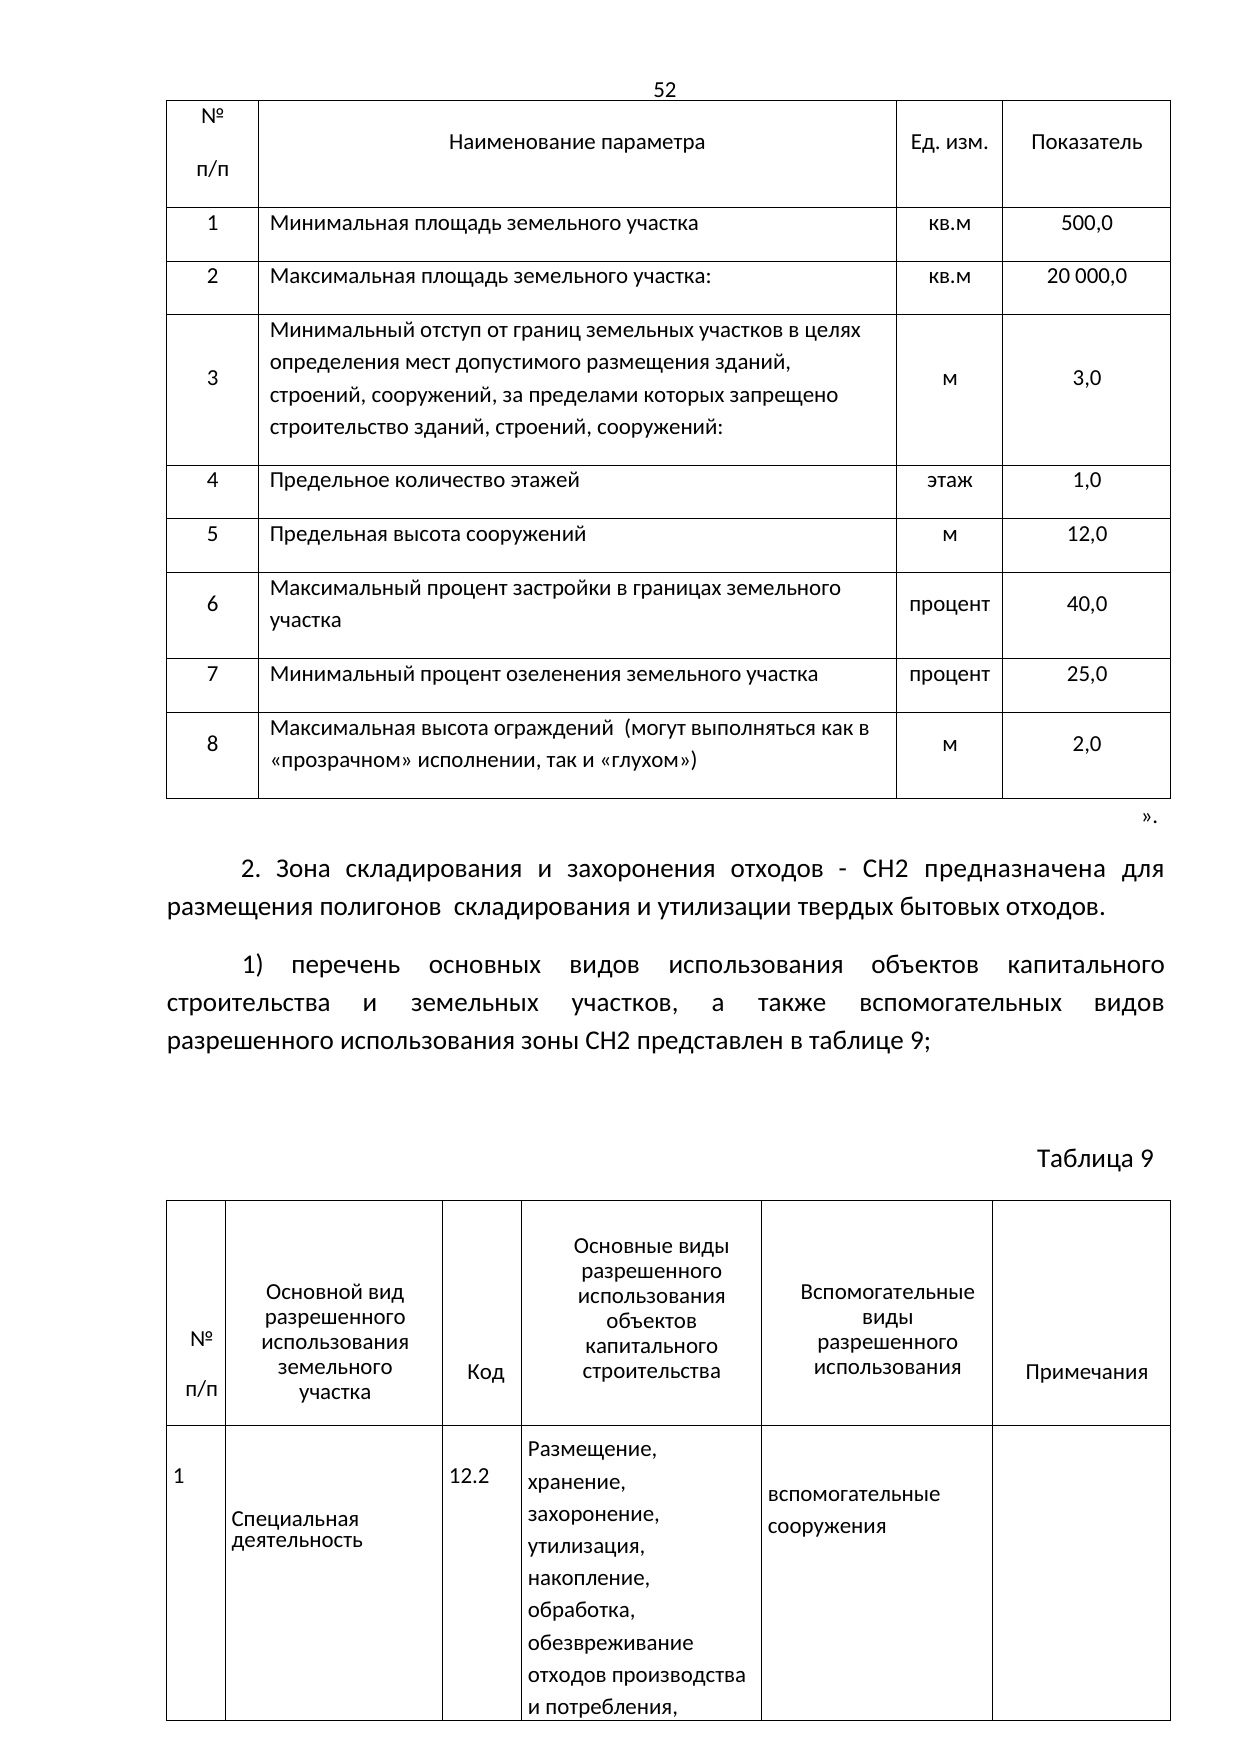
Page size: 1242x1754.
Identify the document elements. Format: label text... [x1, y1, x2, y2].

table_cell м [897, 315, 1002, 464]
table_cell Максимальная площадь земельного участка: [259, 262, 896, 314]
text Таблица 9 [167, 1141, 1153, 1174]
table_header Основной вид разрешенного использования земельного участка [226, 1201, 442, 1425]
table_header Код [443, 1201, 521, 1425]
table_cell 3,0 [1003, 315, 1170, 464]
table_cell 3 [167, 315, 258, 464]
table_cell м [897, 713, 1002, 798]
table_cell 5 [167, 519, 258, 572]
table_header Ед. изм. [897, 101, 1002, 207]
table_cell кв.м [897, 208, 1002, 261]
table_cell 2,0 [1003, 713, 1170, 798]
table_cell 7 [167, 659, 258, 712]
text 2. Зона складирования и захоронения отходов - СН2 предназначена для размещения полигонов складирования и утилизации твердых бытовых отходов. [167, 851, 1165, 922]
table_cell 12.2 [443, 1426, 521, 1720]
table_cell 8 [167, 713, 258, 798]
table_header Примечания [993, 1201, 1170, 1425]
text 1) перечень основных видов использования объектов капитального строительства и земельных участков, а также вспомогательных видов разрешенного использования зоны СН2 представлен в таблице 9; [167, 947, 1165, 1056]
table_cell Минимальный процент озеленения земельного участка [259, 659, 896, 712]
table_cell Предельная высота сооружений [259, 519, 896, 572]
table_header Показатель [1003, 101, 1170, 207]
table_cell 12,0 [1003, 519, 1170, 572]
table_cell этаж [897, 466, 1002, 518]
table_cell 1 [167, 208, 258, 261]
table_cell Предельное количество этажей [259, 466, 896, 518]
table_cell Минимальный отступ от границ земельных участков в целях определения мест допустимого размещения зданий, строений, сооружений, за пределами которых запрещено строительство зданий, строений, сооружений: [259, 315, 896, 464]
table_cell 40,0 [1003, 573, 1170, 658]
table_cell процент [897, 659, 1002, 712]
table_cell 500,0 [1003, 208, 1170, 261]
table_cell 6 [167, 573, 258, 658]
table_cell Максимальный процент застройки в границах земельного участка [259, 573, 896, 658]
table_cell кв.м [897, 262, 1002, 314]
table_cell процент [897, 573, 1002, 658]
table_cell 20 000,0 [1003, 262, 1170, 314]
table_header № п/п [167, 1201, 225, 1425]
table_cell м [897, 519, 1002, 572]
table_cell 2 [167, 262, 258, 314]
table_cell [762, 1426, 992, 1720]
table_cell 1 [167, 1426, 225, 1720]
table_cell Максимальная высота ограждений (могут выполняться как в «прозрачном» исполнении, так и «глухом») [259, 713, 896, 798]
table_cell [993, 1426, 1170, 1720]
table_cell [226, 1426, 442, 1720]
table_cell 25,0 [1003, 659, 1170, 712]
table_cell 1,0 [1003, 466, 1170, 518]
table_cell 4 [167, 466, 258, 518]
table_header Основные виды разрешенного использования объектов капитального строительства [522, 1201, 761, 1425]
text ». [179, 799, 1158, 830]
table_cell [522, 1426, 761, 1720]
table_header Наименование параметра [259, 101, 896, 207]
table_header Вспомогательные виды разрешенного использования [762, 1201, 992, 1425]
table_cell Минимальная площадь земельного участка [259, 208, 896, 261]
table_header № п/п [167, 101, 258, 207]
